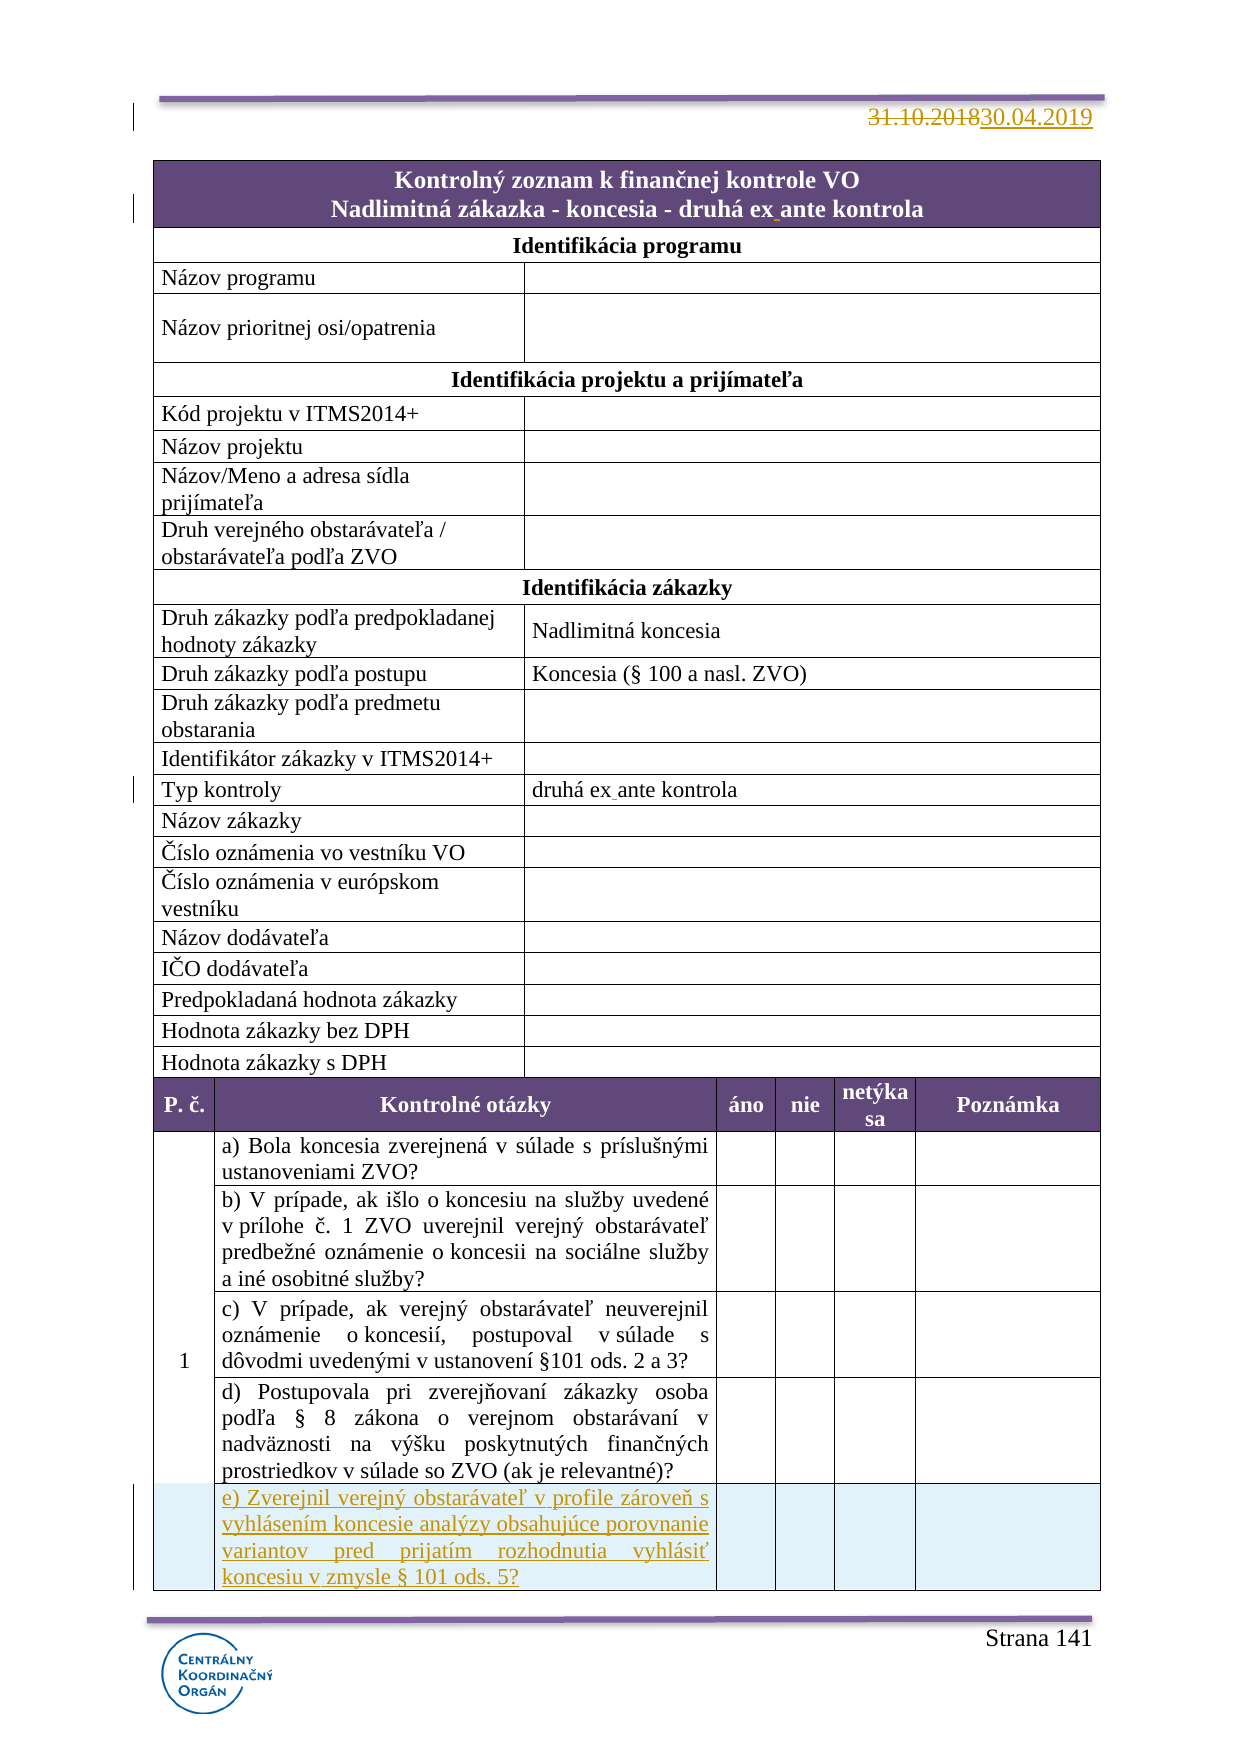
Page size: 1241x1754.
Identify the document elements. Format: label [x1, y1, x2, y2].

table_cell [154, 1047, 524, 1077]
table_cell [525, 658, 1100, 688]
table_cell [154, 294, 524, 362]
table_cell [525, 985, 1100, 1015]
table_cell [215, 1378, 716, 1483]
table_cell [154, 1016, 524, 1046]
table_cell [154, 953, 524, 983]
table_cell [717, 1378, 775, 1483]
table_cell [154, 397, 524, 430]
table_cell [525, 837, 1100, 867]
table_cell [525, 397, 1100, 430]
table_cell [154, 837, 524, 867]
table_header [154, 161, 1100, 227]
picture [159, 1631, 272, 1713]
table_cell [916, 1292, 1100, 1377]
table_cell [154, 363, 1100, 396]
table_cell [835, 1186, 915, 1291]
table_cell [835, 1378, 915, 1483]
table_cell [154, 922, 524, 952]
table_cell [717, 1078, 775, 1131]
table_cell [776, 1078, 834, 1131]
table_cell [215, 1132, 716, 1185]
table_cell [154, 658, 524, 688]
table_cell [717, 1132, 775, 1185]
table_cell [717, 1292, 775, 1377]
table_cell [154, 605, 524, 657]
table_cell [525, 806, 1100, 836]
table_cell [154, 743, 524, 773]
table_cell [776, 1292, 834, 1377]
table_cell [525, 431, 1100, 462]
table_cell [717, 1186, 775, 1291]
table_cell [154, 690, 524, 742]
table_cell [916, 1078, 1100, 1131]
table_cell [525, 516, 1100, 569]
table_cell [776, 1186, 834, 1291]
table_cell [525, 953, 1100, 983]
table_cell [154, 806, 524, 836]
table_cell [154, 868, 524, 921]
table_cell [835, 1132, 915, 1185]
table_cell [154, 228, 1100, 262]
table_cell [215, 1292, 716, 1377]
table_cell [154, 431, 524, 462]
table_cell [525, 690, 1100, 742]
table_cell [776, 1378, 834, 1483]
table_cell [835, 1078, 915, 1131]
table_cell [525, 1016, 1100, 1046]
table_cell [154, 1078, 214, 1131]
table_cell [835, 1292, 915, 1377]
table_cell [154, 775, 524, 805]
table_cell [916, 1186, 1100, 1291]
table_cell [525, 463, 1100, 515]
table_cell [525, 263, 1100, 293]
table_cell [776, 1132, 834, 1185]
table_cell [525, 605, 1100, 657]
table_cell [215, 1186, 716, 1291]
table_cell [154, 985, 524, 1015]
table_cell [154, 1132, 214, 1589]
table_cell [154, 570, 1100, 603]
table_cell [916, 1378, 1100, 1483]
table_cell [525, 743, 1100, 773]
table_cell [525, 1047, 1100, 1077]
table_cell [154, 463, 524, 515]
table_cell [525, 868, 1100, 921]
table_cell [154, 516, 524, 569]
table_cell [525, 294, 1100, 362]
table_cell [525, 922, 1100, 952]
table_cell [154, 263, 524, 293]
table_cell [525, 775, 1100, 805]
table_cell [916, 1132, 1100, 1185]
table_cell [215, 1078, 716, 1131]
